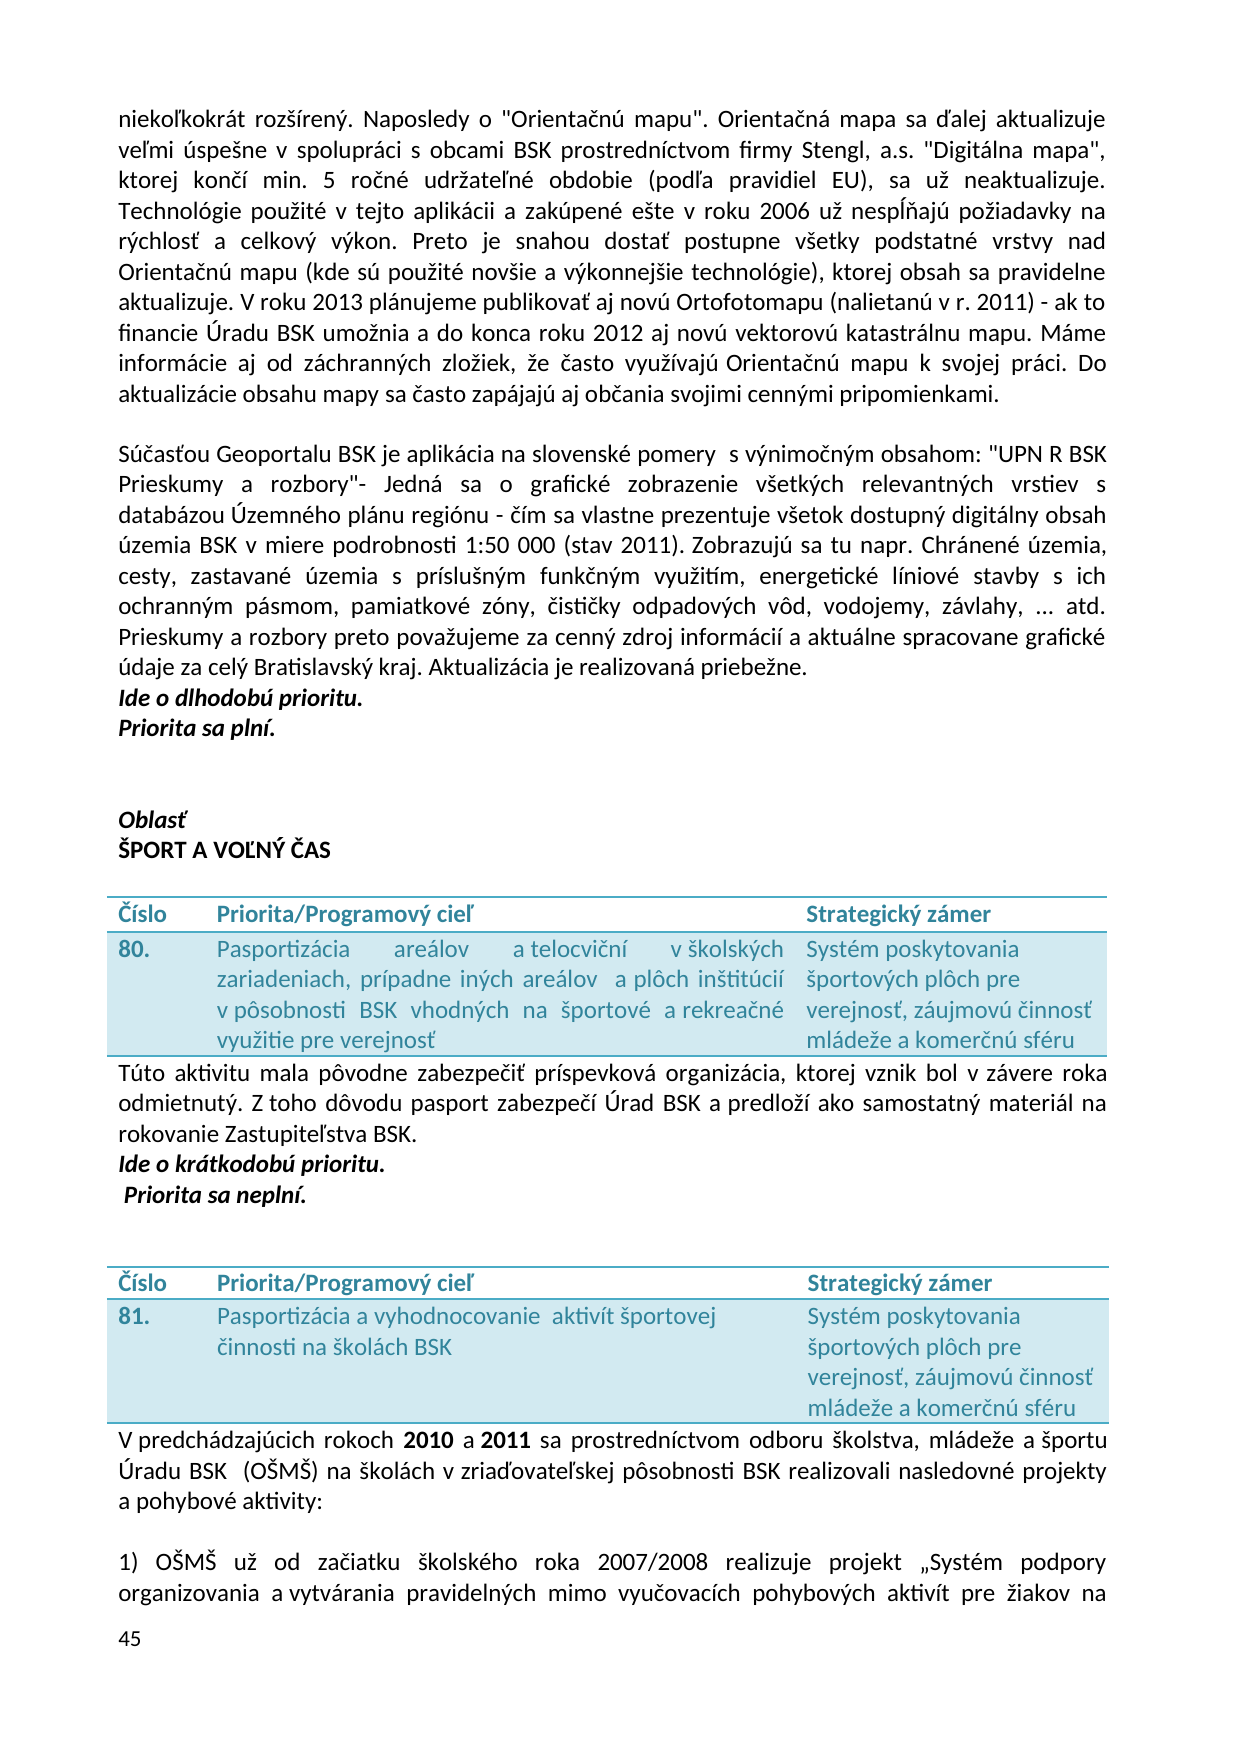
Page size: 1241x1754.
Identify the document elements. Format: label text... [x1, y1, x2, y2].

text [118, 1546, 1107, 1607]
text Priorita sa plní. [118, 712, 1107, 743]
table_cell Pasportizácia a vyhodnocovanie aktivít športovej činnosti na školách BSK [206, 1300, 796, 1422]
table_header Priorita/Programový cieľ [206, 1268, 796, 1298]
table_header Strategický zámer [796, 1268, 1109, 1298]
table_cell Systém poskytovania športových plôch pre verejnosť, záujmovú činnosť mládeže a komerčnú sféru [795, 933, 1107, 1055]
text Súčasťou Geoportalu BSK je aplikácia na slovenské pomery s výnimočným obsahom: "UPN R BSK Prieskumy a rozbory"- Jedná sa o grafické zobrazenie všetkých relevantných vrstiev s databázou Územného plánu regiónu - čím sa vlastne prezentuje všetok dostupný digitálny obsah územia BSK v miere podrobnosti 1:50 000 (stav 2011). Zobrazujú sa tu napr. Chránené územia, cesty, zastavané územia s príslušným funkčným využitím, energetické líniové stavby s ich ochranným pásmom, pamiatkové zóny, čističky odpadových vôd, vodojemy, závlahy, ... atd. Prieskumy a rozbory preto považujeme za cenný zdroj informácií a aktuálne spracovane grafické údaje za celý Bratislavský kraj. Aktualizácia je realizovaná priebežne. [118, 438, 1107, 682]
table_header Priorita/Programový cieľ [205, 898, 795, 931]
text V predchádzajúcich rokoch 2010 a 2011 sa prostredníctvom odboru školstva, mládeže a športu Úradu BSK (OŠMŠ) na školách v zriaďovateľskej pôsobnosti BSK realizovali nasledovné projekty a pohybové aktivity: [118, 1424, 1107, 1516]
table_cell Systém poskytovania športových plôch pre verejnosť, záujmovú činnosť mládeže a komerčnú sféru [796, 1300, 1109, 1422]
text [118, 103, 1107, 409]
text Ide o krátkodobú prioritu. [118, 1149, 1107, 1179]
text Priorita sa neplní. [118, 1179, 1107, 1210]
table_header Číslo [107, 1268, 206, 1298]
table_header Číslo [107, 898, 205, 931]
text ŠPORT A VOĽNÝ ČAS [118, 834, 1107, 865]
table_cell 81. [107, 1300, 206, 1422]
text Oblasť [118, 804, 1107, 834]
table_header Strategický zámer [795, 898, 1107, 931]
table_cell 80. [107, 933, 205, 1055]
text Ide o dlhodobú prioritu. [118, 682, 1107, 712]
text Túto aktivitu mala pôvodne zabezpečiť príspevková organizácia, ktorej vznik bol v závere roka odmietnutý. Z toho dôvodu pasport zabezpečí Úrad BSK a predloží ako samostatný materiál na rokovanie Zastupiteľstva BSK. [118, 1057, 1107, 1149]
table_cell Pasportizácia areálov a telocviční v školských zariadeniach, prípadne iných areálov a plôch inštitúcií v pôsobnosti BSK vhodných na športové a rekreačné využitie pre verejnosť [205, 933, 795, 1055]
